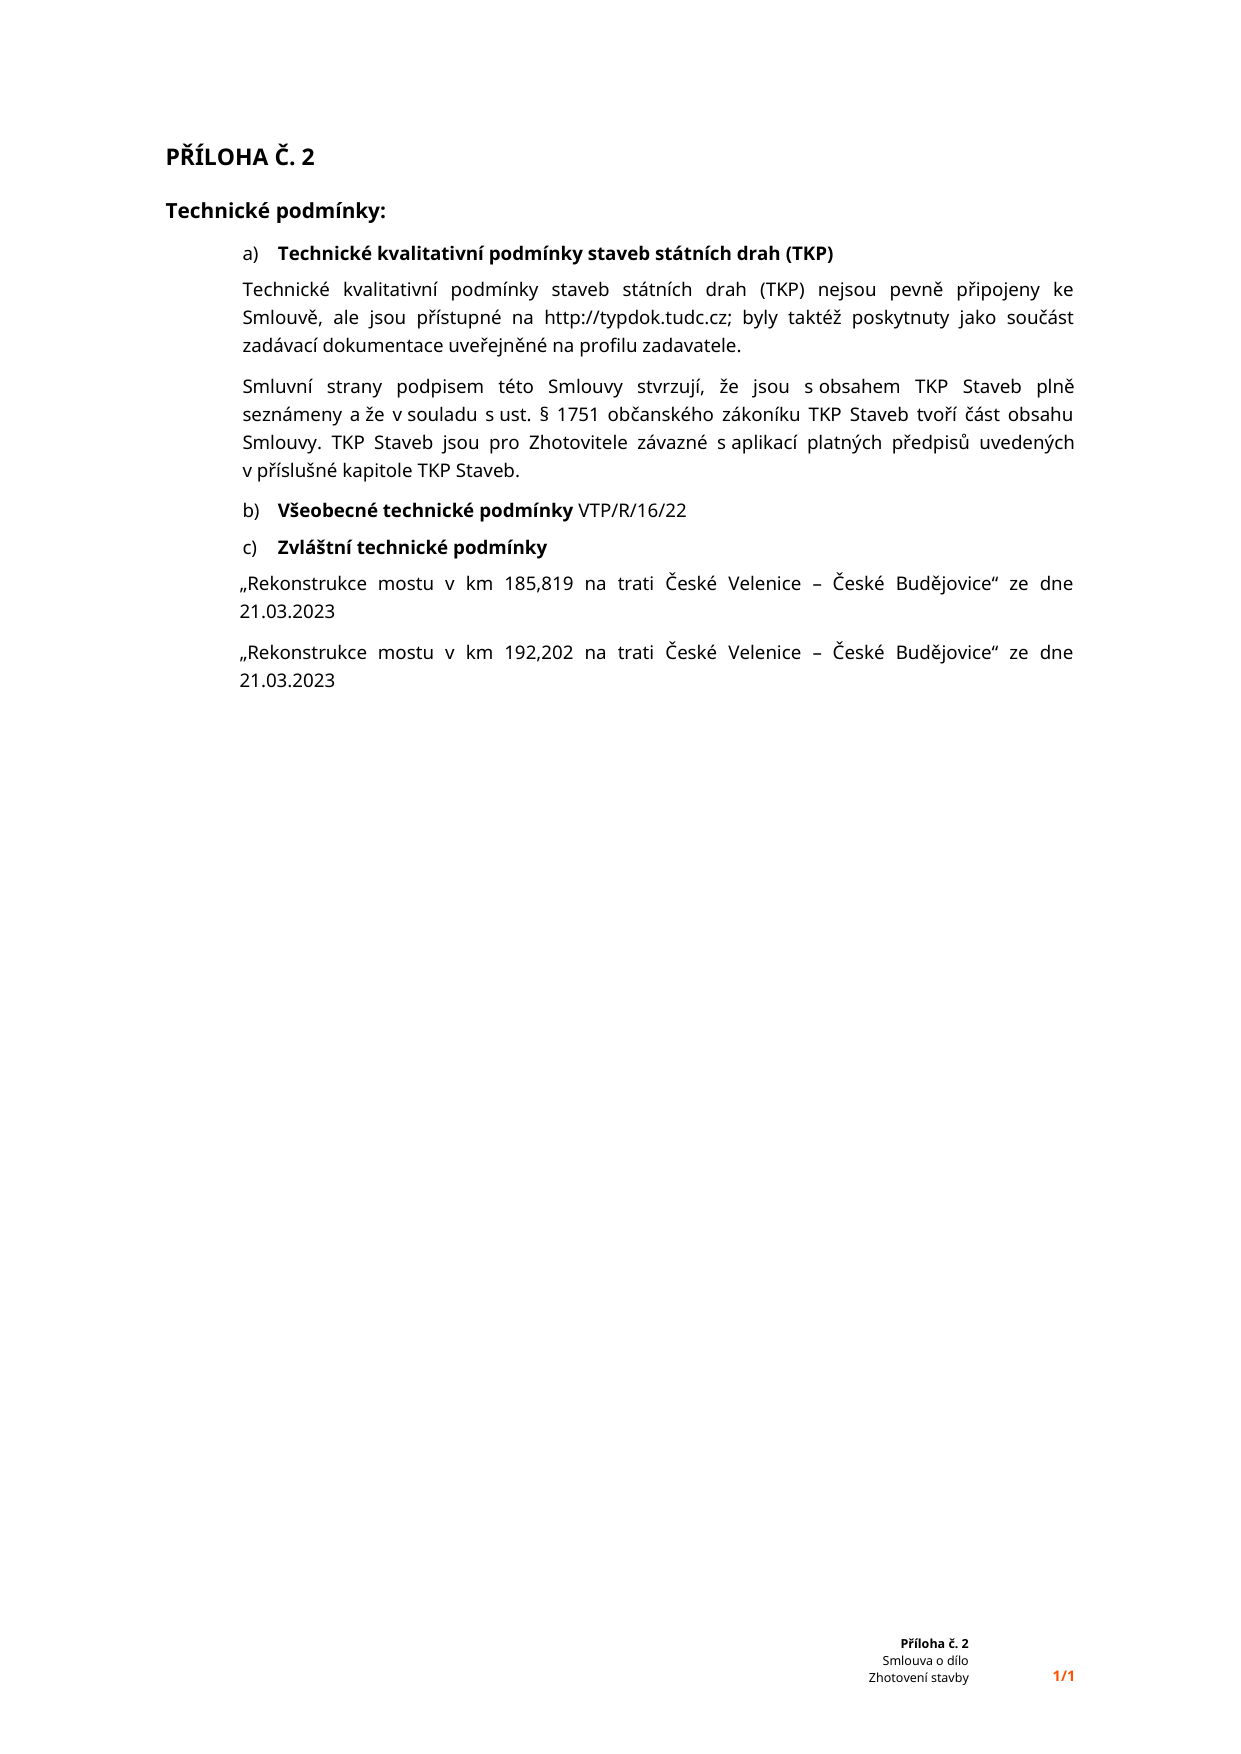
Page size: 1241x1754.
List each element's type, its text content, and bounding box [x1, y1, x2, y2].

text Všeobecné technické podmínky VTP/R/16/22 [242, 498, 1075, 523]
text Zvláštní technické podmínky [242, 534, 1075, 560]
text „Rekonstrukce mostu v km 185,819 na trati České Velenice – České Budějovice“ ze dne 21.03.2023 [239, 571, 1075, 624]
list Technické kvalitativní podmínky staveb státních drah (TKP) [242, 240, 1075, 266]
text Příloha č. 2 [165, 141, 1075, 173]
text Technické podmínky: [165, 197, 1075, 225]
text „Rekonstrukce mostu v km 192,202 na trati České Velenice – České Budějovice“ ze dne 21.03.2023 [239, 639, 1075, 693]
text Technické kvalitativní podmínky staveb státních drah (TKP) nejsou pevně připojeny ke Smlouvě, ale jsou přístupné na http://typdok.tudc.cz; byly taktéž poskytnuty jako součást zadávací dokumentace uveřejněné na profilu zadavatele. [242, 277, 1075, 358]
text Smluvní strany podpisem této Smlouvy stvrzují, že jsou s obsahem TKP Staveb plně seznámeny a že v souladu s ust. § 1751 občanského zákoníku TKP Staveb tvoří část obsahu Smlouvy. TKP Staveb jsou pro Zhotovitele závazné s aplikací platných předpisů uvedených v příslušné kapitole TKP Staveb. [242, 373, 1075, 483]
